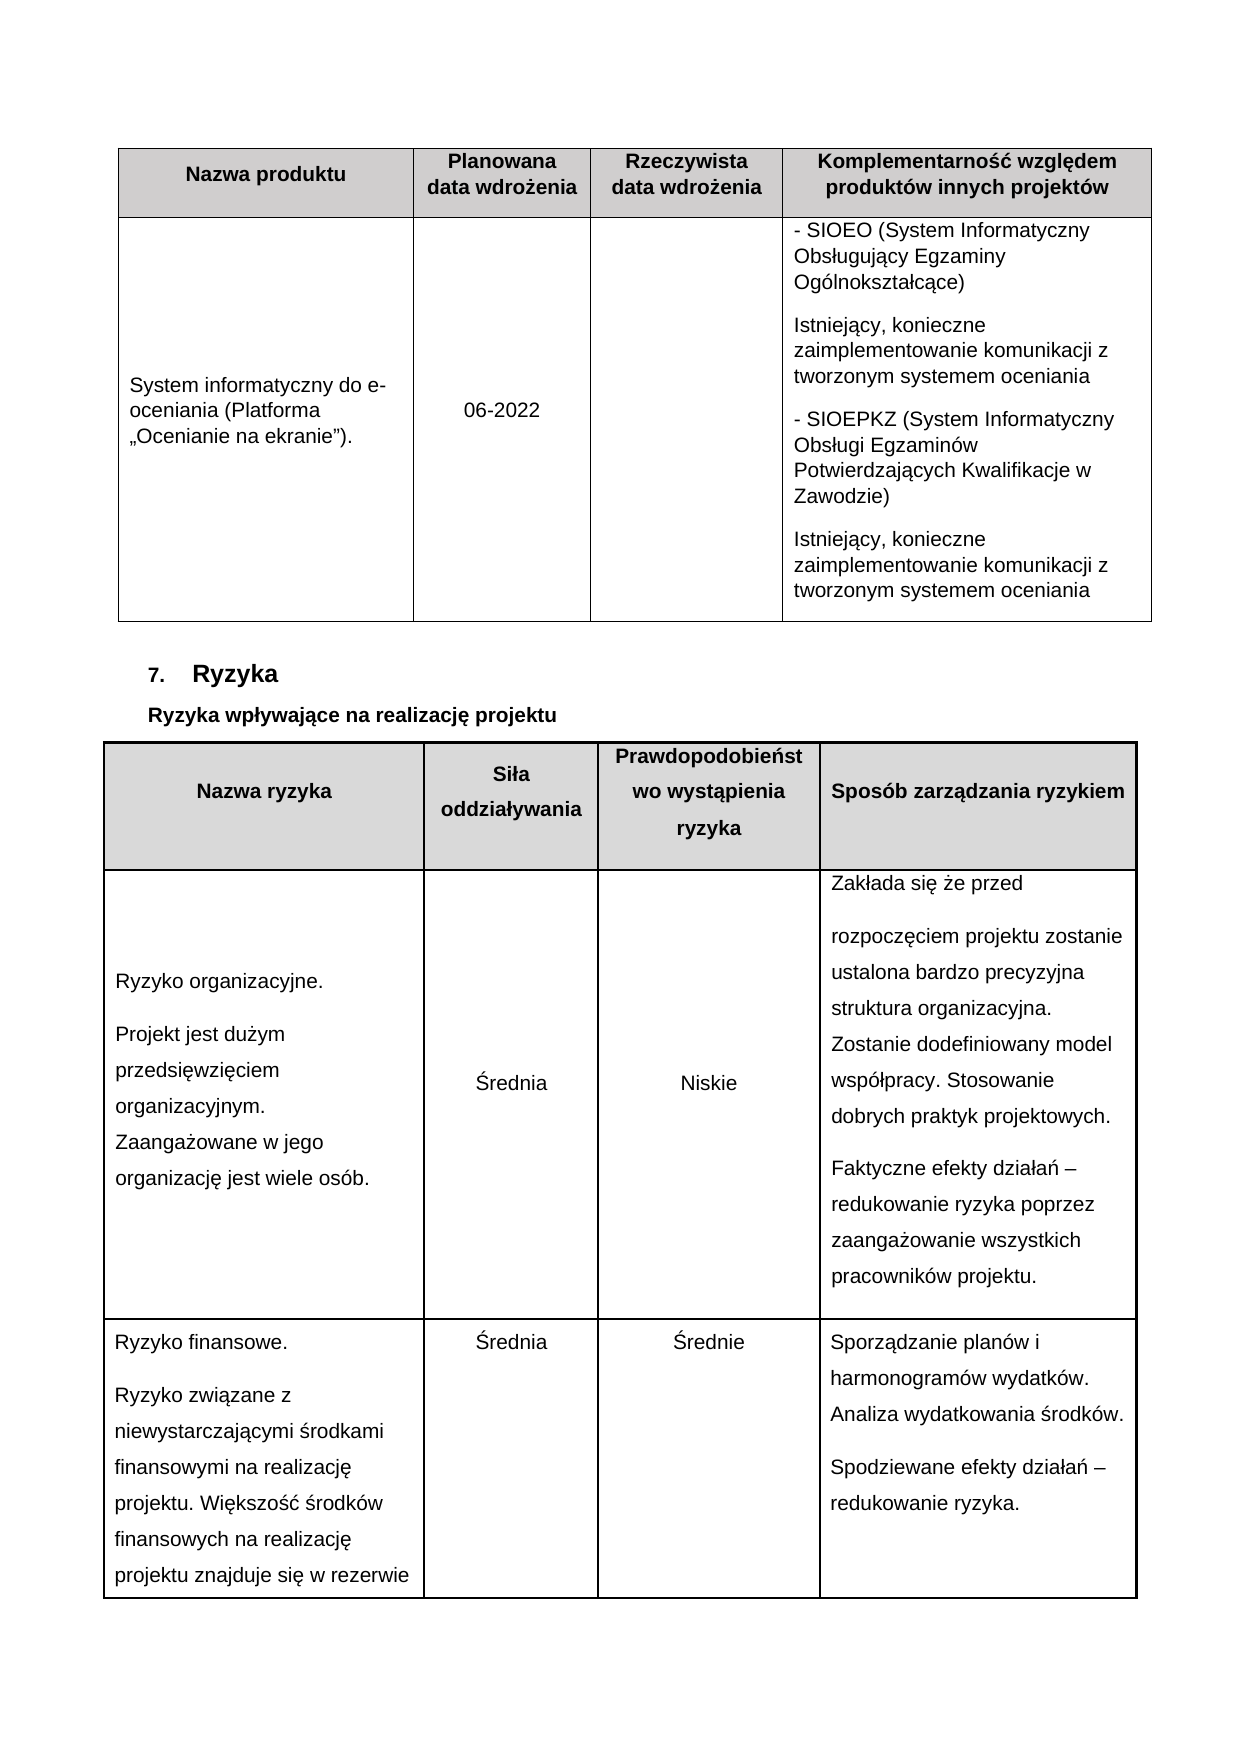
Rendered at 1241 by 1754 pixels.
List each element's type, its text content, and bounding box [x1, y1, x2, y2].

table_header Planowana data wdrożenia [414, 149, 590, 217]
table_cell - SIOEO (System Informatyczny Obsługujący Egzaminy Ogólnokształcące) Istniejący, konieczne zaimplementowanie komunikacji z tworzonym systemem oceniania - SIOEPKZ (System Informatyczny Obsługi Egzaminów Potwierdzających Kwalifikacje w Zawodzie) Istniejący, konieczne zaimplementowanie komunikacji z tworzonym systemem oceniania [783, 218, 1151, 621]
table_cell 06-2022 [414, 218, 590, 621]
table_header Rzeczywista data wdrożenia [591, 149, 782, 217]
table_cell Ryzyko organizacyjne. Projekt jest dużym przedsięwzięciem organizacyjnym. Zaangażowane w jego organizację jest wiele osób. [105, 871, 423, 1318]
table_cell [591, 218, 782, 621]
table_header Komplementarność względem produktów innych projektów [783, 149, 1151, 217]
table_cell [821, 1320, 1135, 1597]
table_cell Średnia [425, 871, 597, 1318]
table_cell System informatyczny do e-oceniania (Platforma „Ocenianie na ekranie”). [119, 218, 413, 621]
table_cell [105, 1320, 423, 1597]
text Ryzyka wpływające na realizację projektu [148, 703, 1093, 727]
table_header Nazwa ryzyka [105, 744, 423, 869]
table_header Sposób zarządzania ryzykiem [821, 744, 1135, 869]
table_header Nazwa produktu [119, 149, 413, 217]
table_header Siła oddziaływania [425, 744, 597, 869]
list Ryzyka [148, 659, 1093, 688]
table_cell Średnia [425, 1320, 597, 1597]
table_cell Średnie [599, 1320, 819, 1597]
table_header Prawdopodobieństwo wystąpienia ryzyka [599, 744, 819, 869]
table_cell Niskie [599, 871, 819, 1318]
table_cell Zakłada się że przed rozpoczęciem projektu zostanie ustalona bardzo precyzyjna struktura organizacyjna. Zostanie dodefiniowany model współpracy. Stosowanie dobrych praktyk projektowych. Faktyczne efekty działań – redukowanie ryzyka poprzez zaangażowanie wszystkich pracowników projektu. [821, 871, 1135, 1318]
